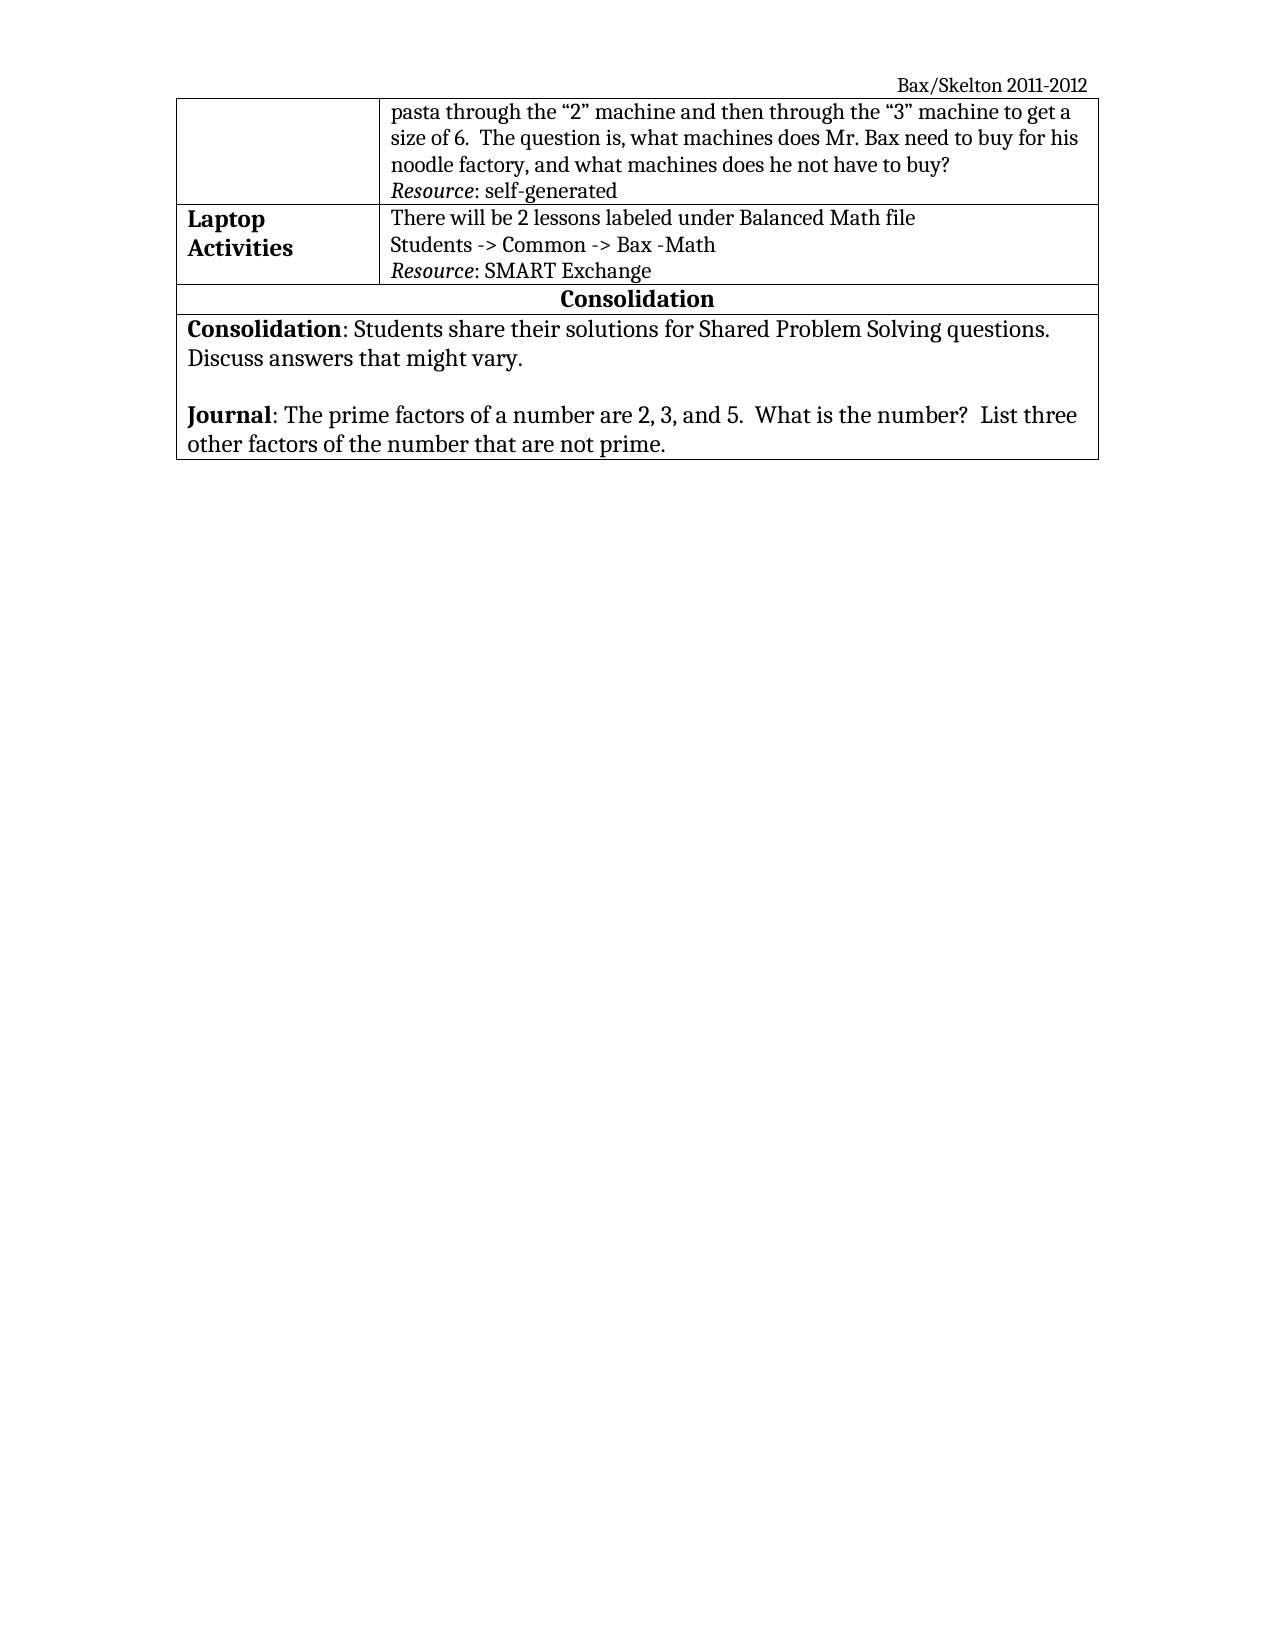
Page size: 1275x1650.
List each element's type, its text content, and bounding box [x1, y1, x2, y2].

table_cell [177, 99, 379, 204]
table_cell Consolidation: Students share their solutions for Shared Problem Solving questions. Discuss answers that might vary. Journal: The prime factors of a number are 2, 3, and 5. What is the number? List three other factors of the number that are not prime. [177, 315, 1098, 459]
table_cell Laptop Activities [177, 205, 379, 284]
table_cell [380, 99, 1098, 204]
table_cell There will be 2 lessons labeled under Balanced Math file Students -> Common -> Bax -Math Resource: SMART Exchange [380, 205, 1098, 284]
table_cell Consolidation [177, 285, 1098, 314]
